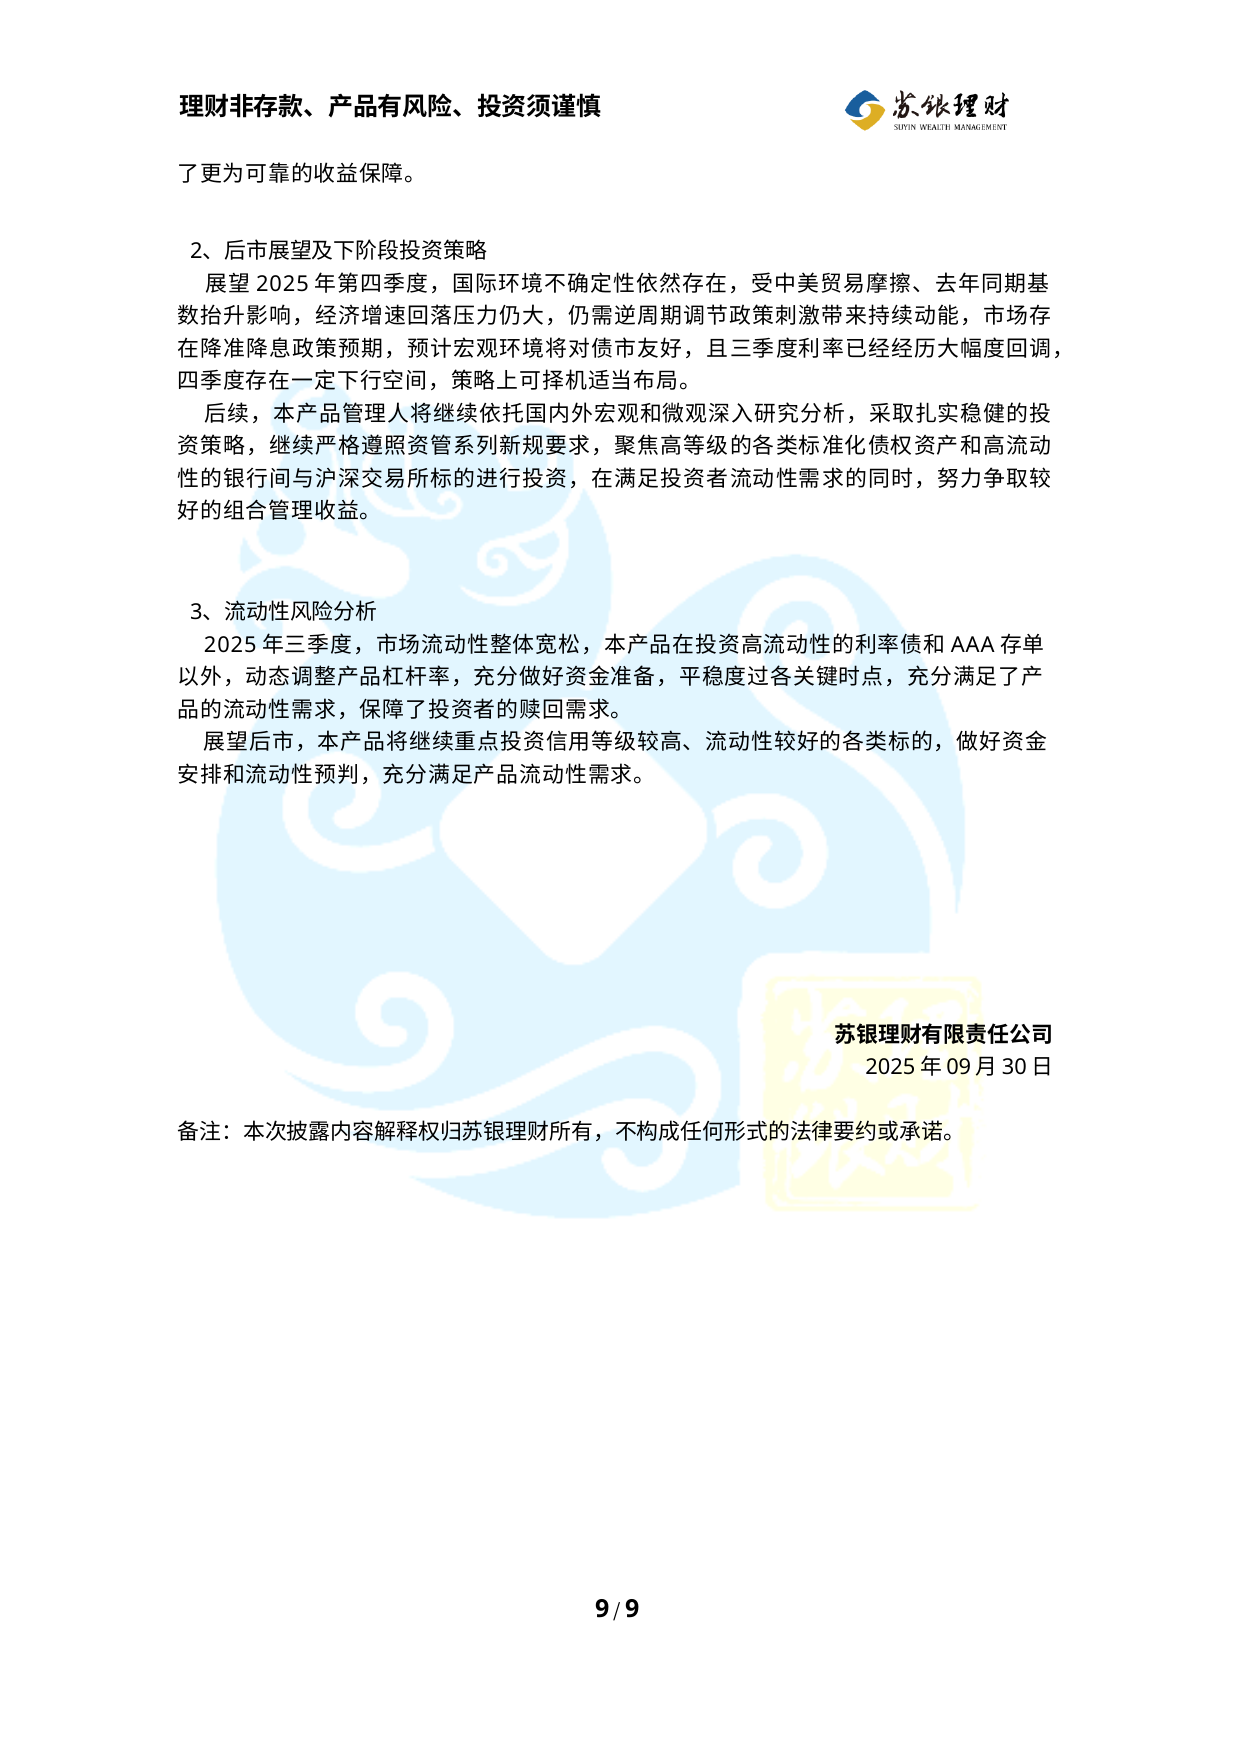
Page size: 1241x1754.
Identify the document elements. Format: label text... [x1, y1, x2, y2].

subtitle 2、后市展望及下阶段投资策略 [190, 233, 1053, 265]
text 备注：本次披露内容解释权归苏银理财所有，不构成任何形式的法律要约或承诺。 [177, 1114, 1053, 1146]
subtitle 3、流动性风险分析 [190, 594, 1053, 626]
text 展望2025年第四季度，国际环境不确定性依然存在，受中美贸易摩擦、去年同期基数抬升影响，经济增速回落压力仍大，仍需逆周期调节政策刺激带来持续动能，市场存在降准降息政策预期，预计宏观环境将对债市友好，且三季度利率已经经历大幅度回调，四季度存在一定下行空间，策略上可择机适当布局。 后续，本产品管理人将继续依托国内外宏观和微观深入研究分析，采取扎实稳健的投资策略，继续严格遵照资管系列新规要求，聚焦高等级的各类标准化债权资产和高流动性的银行间与沪深交易所标的进行投资，在满足投资者流动性需求的同时，努力争取较好的组合管理收益。 [177, 265, 1053, 525]
text 2025年09月30日 [177, 1049, 1053, 1081]
picture [820, 72, 1039, 143]
text 苏银理财有限责任公司 [177, 1016, 1053, 1049]
text 2025年三季度，市场流动性整体宽松，本产品在投资高流动性的利率债和AAA存单以外，动态调整产品杠杆率，充分做好资金准备，平稳度过各关键时点，充分满足了产品的流动性需求，保障了投资者的赎回需求。 展望后市，本产品将继续重点投资信用等级较高、流动性较好的各类标的，做好资金安排和流动性预判，充分满足产品流动性需求。 [177, 626, 1053, 789]
